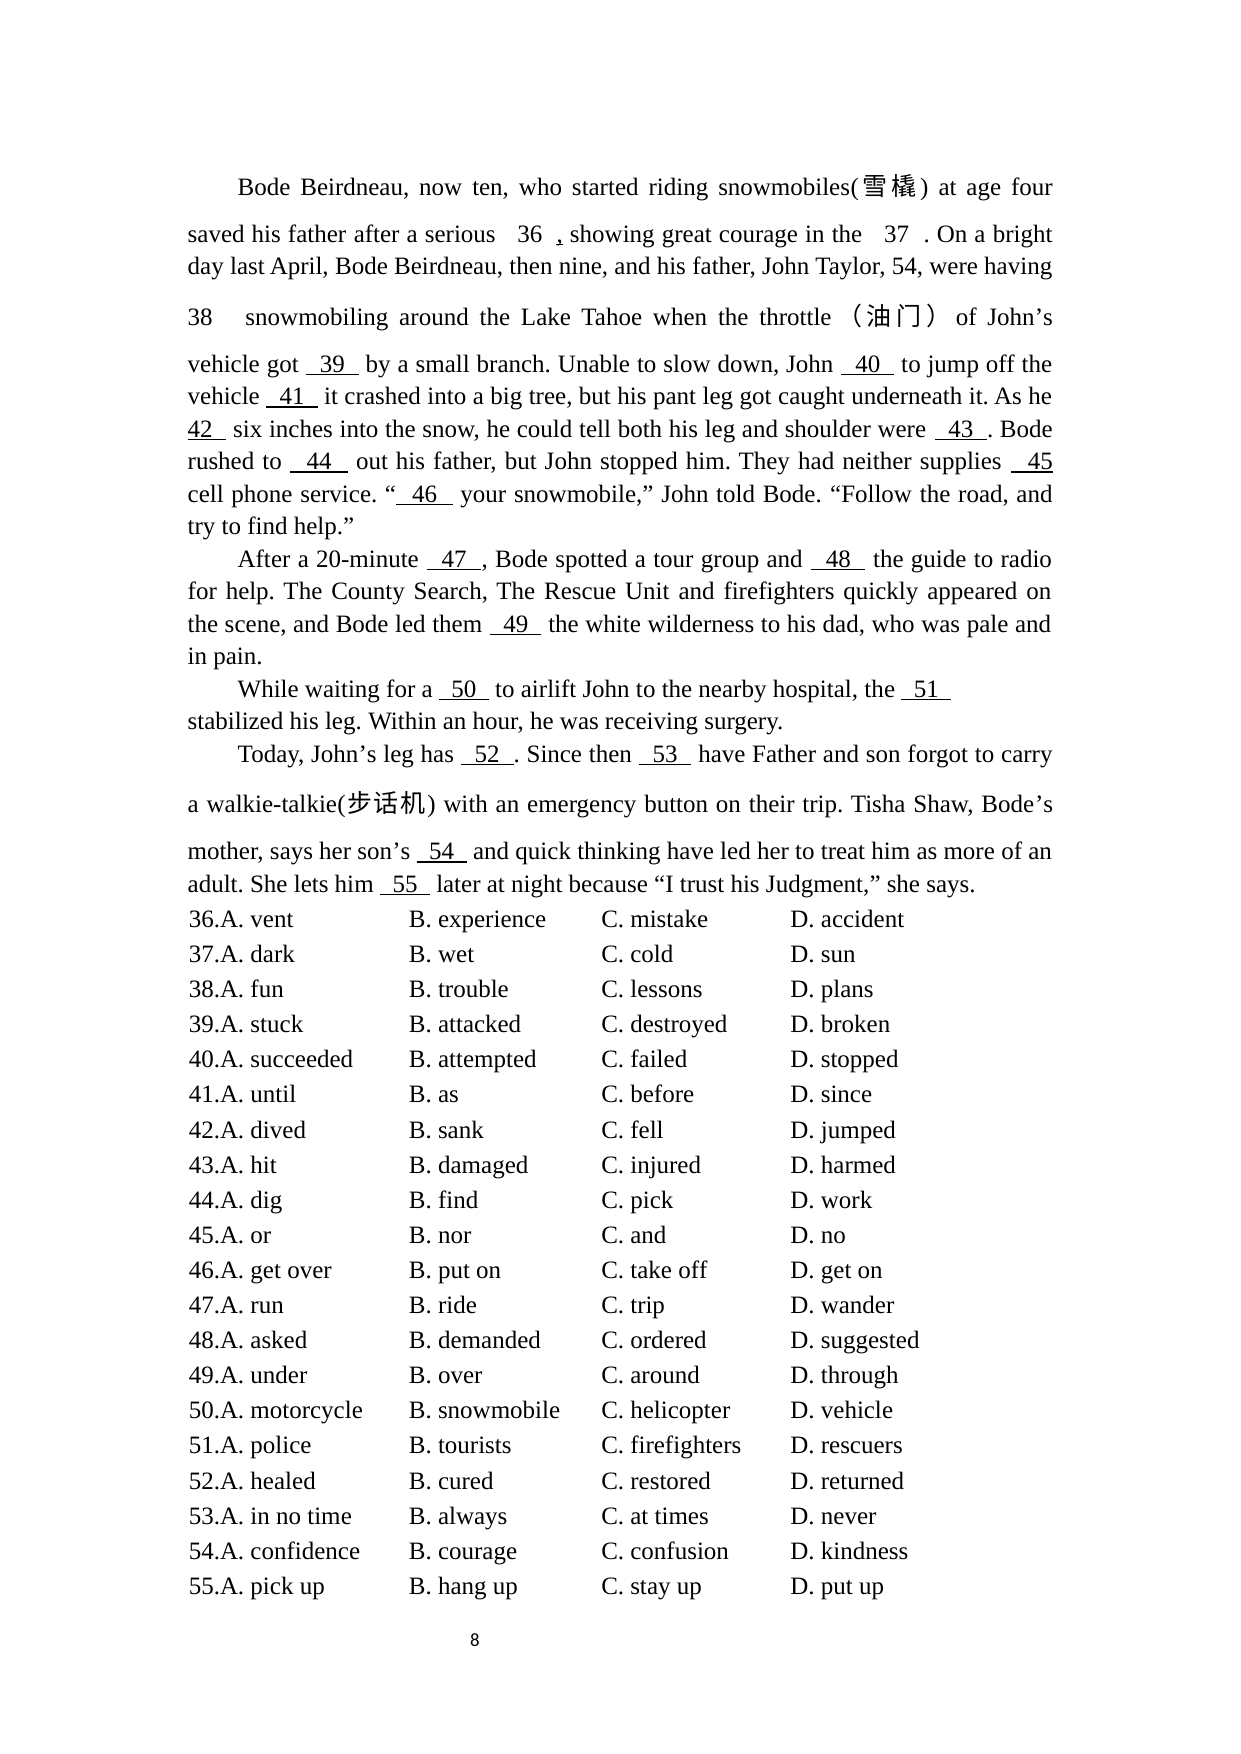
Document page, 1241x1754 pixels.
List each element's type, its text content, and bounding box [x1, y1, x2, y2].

table_cell D. suggested [789, 1322, 979, 1356]
table_cell C. around [600, 1357, 788, 1391]
table_cell B. as [408, 1076, 599, 1110]
table_cell D. rescuers [789, 1427, 979, 1461]
table_cell B. tourists [408, 1427, 599, 1461]
table_cell D. jumped [789, 1111, 979, 1145]
table_cell D. through [789, 1357, 979, 1391]
table_cell D. stopped [789, 1041, 979, 1075]
table_header C. mistake [600, 901, 788, 935]
text stabilized his leg. Within an hour, he was receiving surgery. [187, 704, 1053, 737]
table_cell D. since [789, 1076, 979, 1110]
table_cell C. lessons [600, 971, 788, 1005]
table_cell D. put up [789, 1568, 979, 1602]
table_cell B. put on [408, 1252, 599, 1286]
table_cell B. snowmobile [408, 1392, 599, 1426]
table_cell C. helicopter [600, 1392, 788, 1426]
table_cell 39.A. stuck [188, 1006, 407, 1040]
table_cell 46.A. get over [188, 1252, 407, 1286]
table_cell 50.A. motorcycle [188, 1392, 407, 1426]
table_cell C. at times [600, 1498, 788, 1531]
table_cell D. work [789, 1181, 979, 1216]
table_cell B. trouble [408, 971, 599, 1005]
table_cell 52.A. healed [188, 1462, 407, 1496]
table_cell B. sank [408, 1111, 599, 1145]
text After a 20-minute 47 , Bode spotted a tour group and 48 the guide to radio for help. The County Search, The Rescue Unit and firefighters quickly appeared on the scene, and Bode led them 49 the white wilderness to his dad, who was pale and in pain. [187, 542, 1053, 672]
table_cell C. firefighters [600, 1427, 788, 1461]
table_cell B. demanded [408, 1322, 599, 1356]
table_cell B. damaged [408, 1146, 599, 1180]
table_cell B. nor [408, 1217, 599, 1251]
table_header 36.A. vent [188, 901, 407, 935]
table_cell B. attempted [408, 1041, 599, 1075]
table_cell D. kindness [789, 1533, 979, 1567]
table_cell B. hang up [408, 1568, 599, 1602]
table_header B. experience [408, 901, 599, 935]
table_cell 51.A. police [188, 1427, 407, 1461]
table_cell D. broken [789, 1006, 979, 1040]
table_cell D. returned [789, 1462, 979, 1496]
table_cell C. restored [600, 1462, 788, 1496]
text Bode Beirdneau, now ten, who started riding snowmobiles(雪橇) at age four saved his father after a serious 36 , showing great courage in the 37 . On a bright day last April, Bode Beirdneau, then nine, and his father, John Taylor, 54, were having 38 snowmobiling around the Lake Tahoe when the throttle（油门）of John’s vehicle got 39 by a small branch. Unable to slow down, John 40 to jump off the vehicle 41 it crashed into a big tree, but his pant leg got caught underneath it. As he 42 six inches into the snow, he could tell both his leg and shoulder were 43 . Bode rushed to 44 out his father, but John stopped him. They had neither supplies 45 cell phone service. “ 46 your snowmobile,” John told Bode. “Follow the road, and try to find help.” [187, 152, 1053, 542]
table_cell B. cured [408, 1462, 599, 1496]
table_cell 53.A. in no time [188, 1498, 407, 1531]
table_cell 44.A. dig [188, 1181, 407, 1216]
table_cell B. over [408, 1357, 599, 1391]
table_cell C. pick [600, 1181, 788, 1216]
table_cell D. plans [789, 971, 979, 1005]
table_cell D. vehicle [789, 1392, 979, 1426]
table_cell B. ride [408, 1287, 599, 1321]
table_cell 54.A. confidence [188, 1533, 407, 1567]
table_cell D. wander [789, 1287, 979, 1321]
table_cell 45.A. or [188, 1217, 407, 1251]
table_cell C. injured [600, 1146, 788, 1180]
table_cell C. ordered [600, 1322, 788, 1356]
table_cell 49.A. under [188, 1357, 407, 1391]
table_cell D. get on [789, 1252, 979, 1286]
table_cell 43.A. hit [188, 1146, 407, 1180]
table_cell 41.A. until [188, 1076, 407, 1110]
table_cell C. trip [600, 1287, 788, 1321]
table_cell B. attacked [408, 1006, 599, 1040]
table_cell C. and [600, 1217, 788, 1251]
table_cell 37.A. dark [188, 936, 407, 970]
table_cell C. before [600, 1076, 788, 1110]
table_cell C. fell [600, 1111, 788, 1145]
table_cell C. destroyed [600, 1006, 788, 1040]
table_cell B. find [408, 1181, 599, 1216]
table_cell D. never [789, 1498, 979, 1531]
table_cell C. cold [600, 936, 788, 970]
text While waiting for a 50 to airlift John to the nearby hospital, the 51 [237, 672, 1053, 704]
table_cell 38.A. fun [188, 971, 407, 1005]
table_cell C. stay up [600, 1568, 788, 1602]
table_cell B. courage [408, 1533, 599, 1567]
table_cell 48.A. asked [188, 1322, 407, 1356]
table_cell C. failed [600, 1041, 788, 1075]
table_cell C. take off [600, 1252, 788, 1286]
table_cell D. sun [789, 936, 979, 970]
table_cell D. harmed [789, 1146, 979, 1180]
table_cell 42.A. dived [188, 1111, 407, 1145]
table_cell C. confusion [600, 1533, 788, 1567]
table_cell B. always [408, 1498, 599, 1531]
table_cell D. no [789, 1217, 979, 1251]
table_cell B. wet [408, 936, 599, 970]
table_cell 47.A. run [188, 1287, 407, 1321]
table_cell 40.A. succeeded [188, 1041, 407, 1075]
text Today, John’s leg has 52 . Since then 53 have Father and son forgot to carry a walkie-talkie(步话机) with an emergency button on their trip. Tisha Shaw, Bode’s mother, says her son’s 54 and quick thinking have led her to treat him as more of an adult. She lets him 55 later at night because “I trust his Judgment,” she says. [187, 737, 1053, 899]
table_cell 55.A. pick up [188, 1568, 407, 1602]
table_header D. accident [789, 901, 979, 935]
